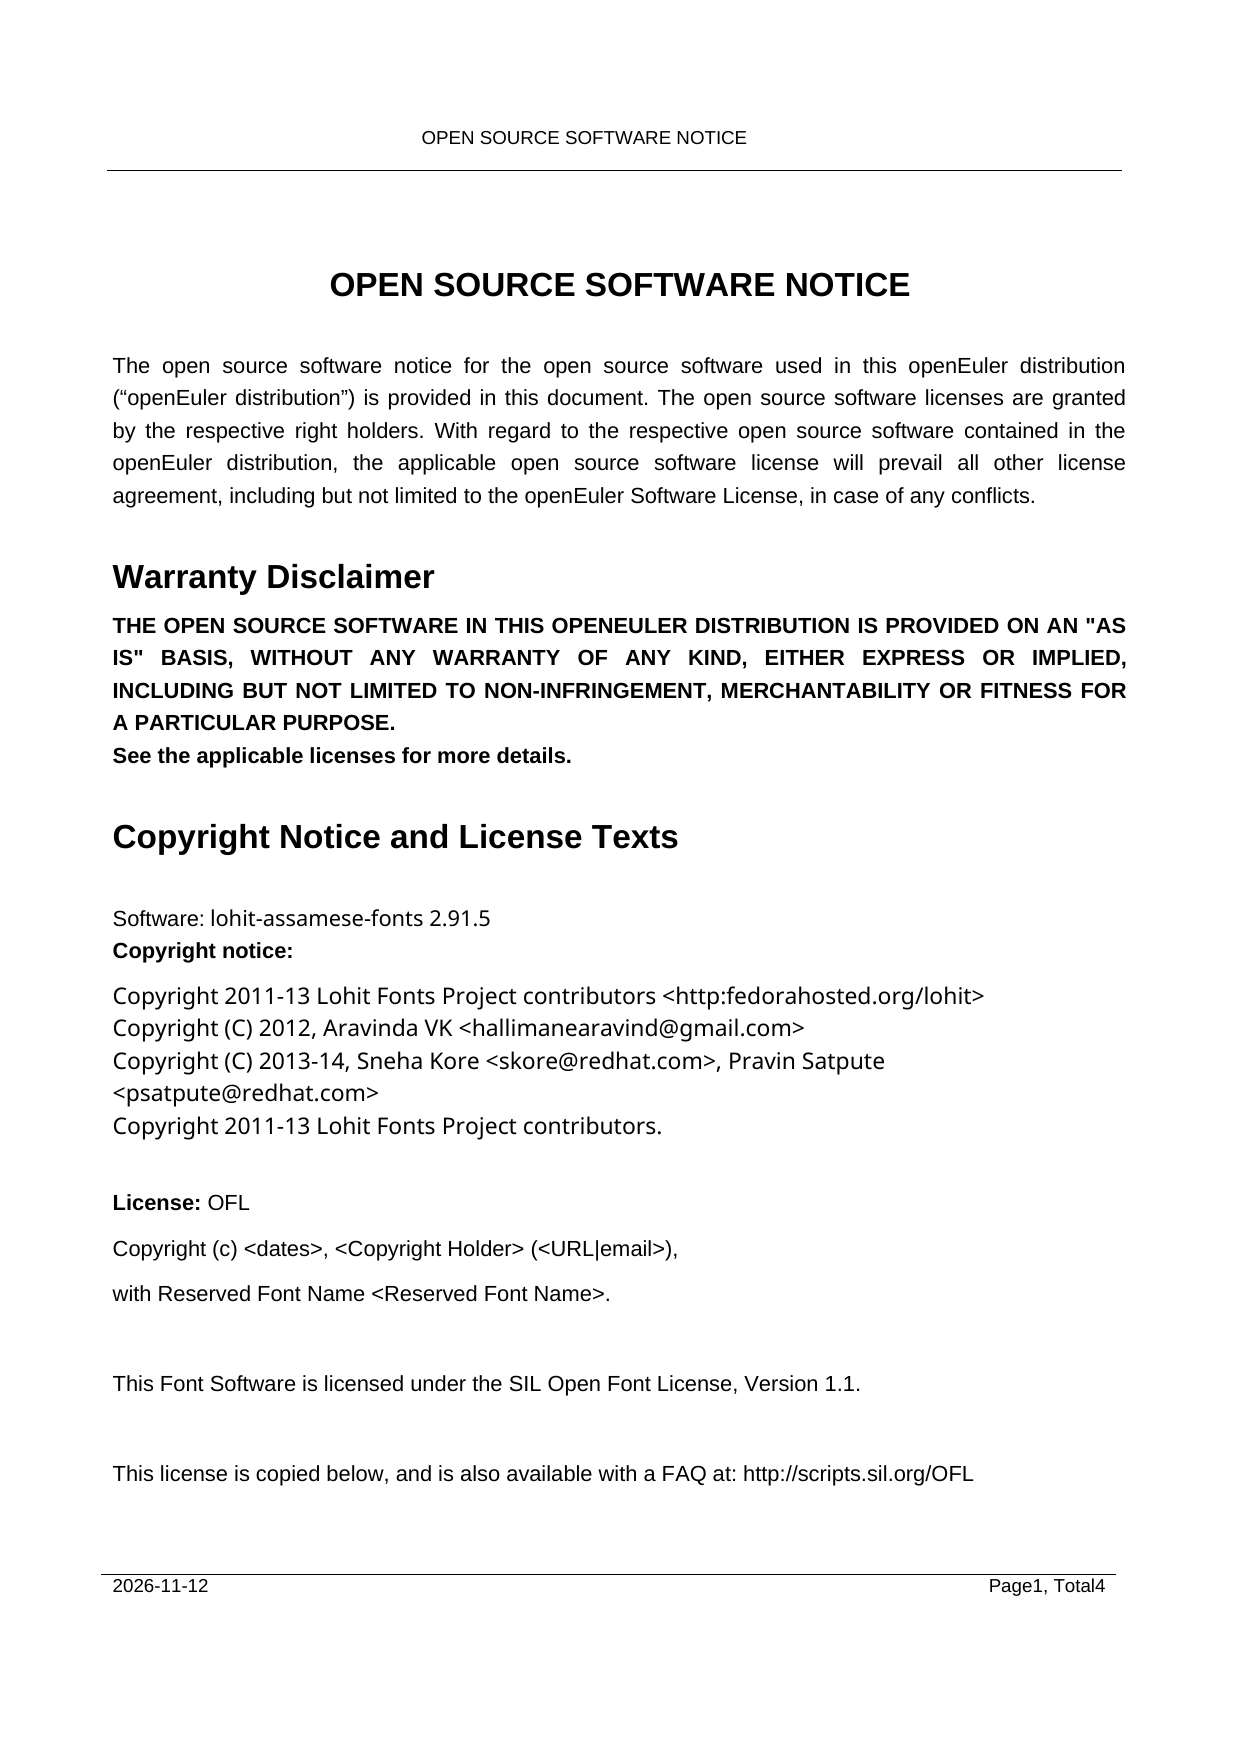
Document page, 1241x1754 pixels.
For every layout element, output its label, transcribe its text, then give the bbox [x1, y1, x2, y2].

text with Reserved Font Name <Reserved Font Name>. [112, 1277, 1128, 1309]
text Copyright notice: [112, 934, 1128, 966]
text Copyright (c) <dates>, <Copyright Holder> (<URL|email>), [112, 1232, 1128, 1264]
text Copyright (C) 2013-14, Sneha Kore <skore@redhat.com>, Pravin Satpute <psatpute@redhat.com> [112, 1044, 1128, 1109]
text Copyright Notice and License Texts [112, 804, 1128, 869]
text This license is copied below, and is also available with a FAQ at: http://scripts.sil.org/OFL [112, 1457, 1128, 1490]
text Warranty Disclaimer [112, 544, 1128, 609]
text Copyright (C) 2012, Aravinda VK <hallimanearavind@gmail.com> [112, 1012, 1128, 1044]
text THE OPEN SOURCE SOFTWARE IN THIS OPENEULER DISTRIBUTION IS PROVIDED ON AN "AS IS" BASIS, WITHOUT ANY WARRANTY OF ANY KIND, EITHER EXPRESS OR IMPLIED, INCLUDING BUT NOT LIMITED TO NON-INFRINGEMENT, MERCHANTABILITY OR FITNESS FOR A PARTICULAR PURPOSE. See the applicable licenses for more details. [112, 609, 1128, 771]
text Copyright 2011-13 Lohit Fonts Project contributors. [112, 1109, 1128, 1142]
text Copyright 2011-13 Lohit Fonts Project contributors <http:fedorahosted.org/lohit> [112, 979, 1128, 1012]
text OPEN SOURCE SOFTWARE NOTICE [112, 251, 1128, 316]
text This Font Software is licensed under the SIL Open Font License, Version 1.1. [112, 1367, 1128, 1399]
text The open source software notice for the open source software used in this openEuler distribution (“openEuler distribution”) is provided in this document. The open source software licenses are granted by the respective right holders. With regard to the respective open source software contained in the openEuler distribution, the applicable open source software license will prevail all other license agreement, including but not limited to the openEuler Software License, in case of any conflicts. [112, 349, 1128, 511]
text License: OFL [112, 1187, 1128, 1219]
text Software: lohit-assamese-fonts 2.91.5 [112, 901, 1128, 934]
